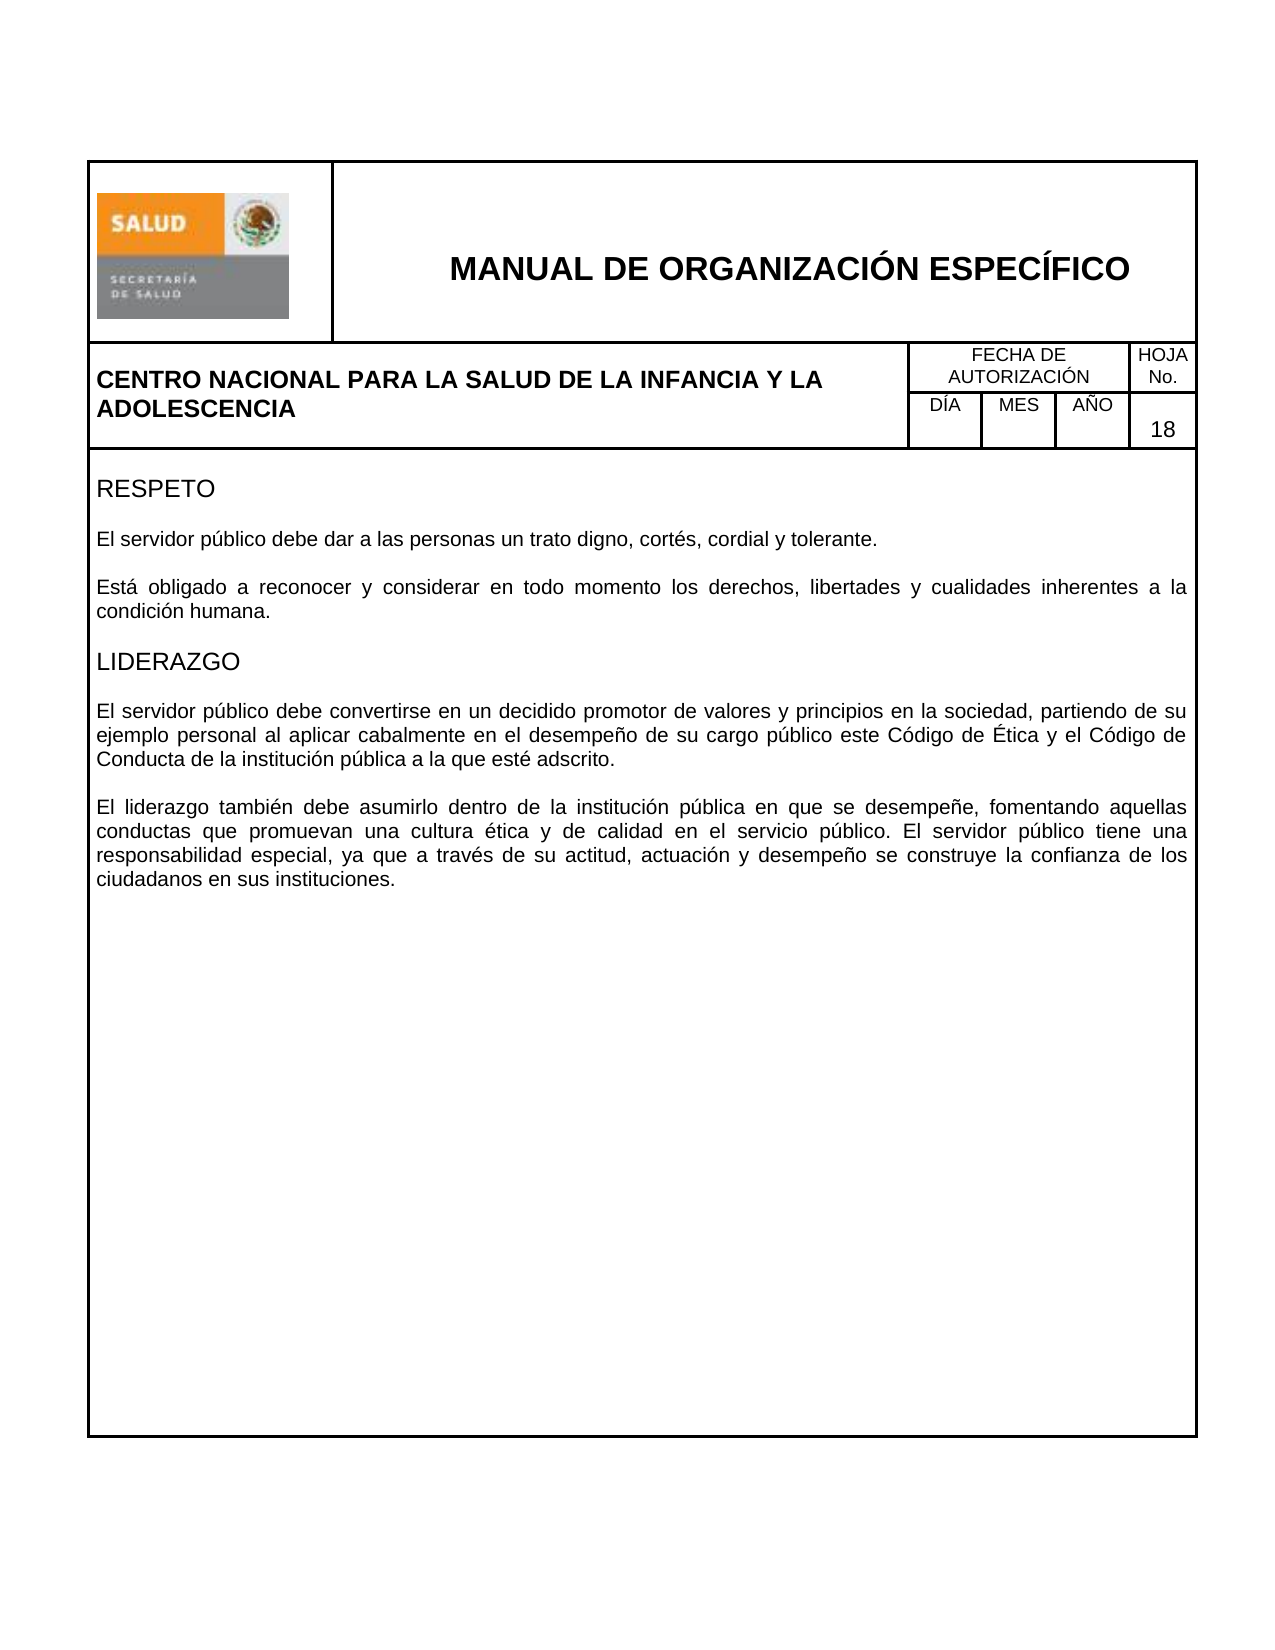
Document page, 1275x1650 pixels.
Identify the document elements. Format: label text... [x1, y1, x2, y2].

table_cell HOJA No. [1131, 344, 1195, 391]
table_cell [90, 163, 331, 341]
table_cell FECHA DE AUTORIZACIÓN [910, 344, 1128, 391]
table_cell CENTRO NACIONAL PARA LA SALUD DE LA INFANCIA Y LA ADOLESCENCIA [90, 344, 907, 447]
table_cell AÑO [1057, 394, 1128, 447]
picture [97, 193, 289, 319]
table_cell MANUAL DE ORGANIZACIÓN ESPECÍFICO [334, 163, 1195, 341]
table_cell 18 [1131, 394, 1195, 447]
table_cell DÍA [910, 394, 980, 447]
table_cell RESPETO El servidor público debe dar a las personas un trato digno, cortés, cordial y tolerante. Está obligado a reconocer y considerar en todo momento los derechos, libertades y cualidades inherentes a la condición humana. LIDERAZGO El servidor público debe convertirse en un decidido promotor de valores y principios en la sociedad, partiendo de su ejemplo personal al aplicar cabalmente en el desempeño de su cargo público este Código de Ética y el Código de Conducta de la institución pública a la que esté adscrito. El liderazgo también debe asumirlo dentro de la institución pública en que se desempeñe, fomentando aquellas conductas que promuevan una cultura ética y de calidad en el servicio público. El servidor público tiene una responsabilidad especial, ya que a través de su actitud, actuación y desempeño se construye la confianza de los ciudadanos en sus instituciones. [90, 450, 1195, 1435]
table_cell MES [983, 394, 1054, 447]
